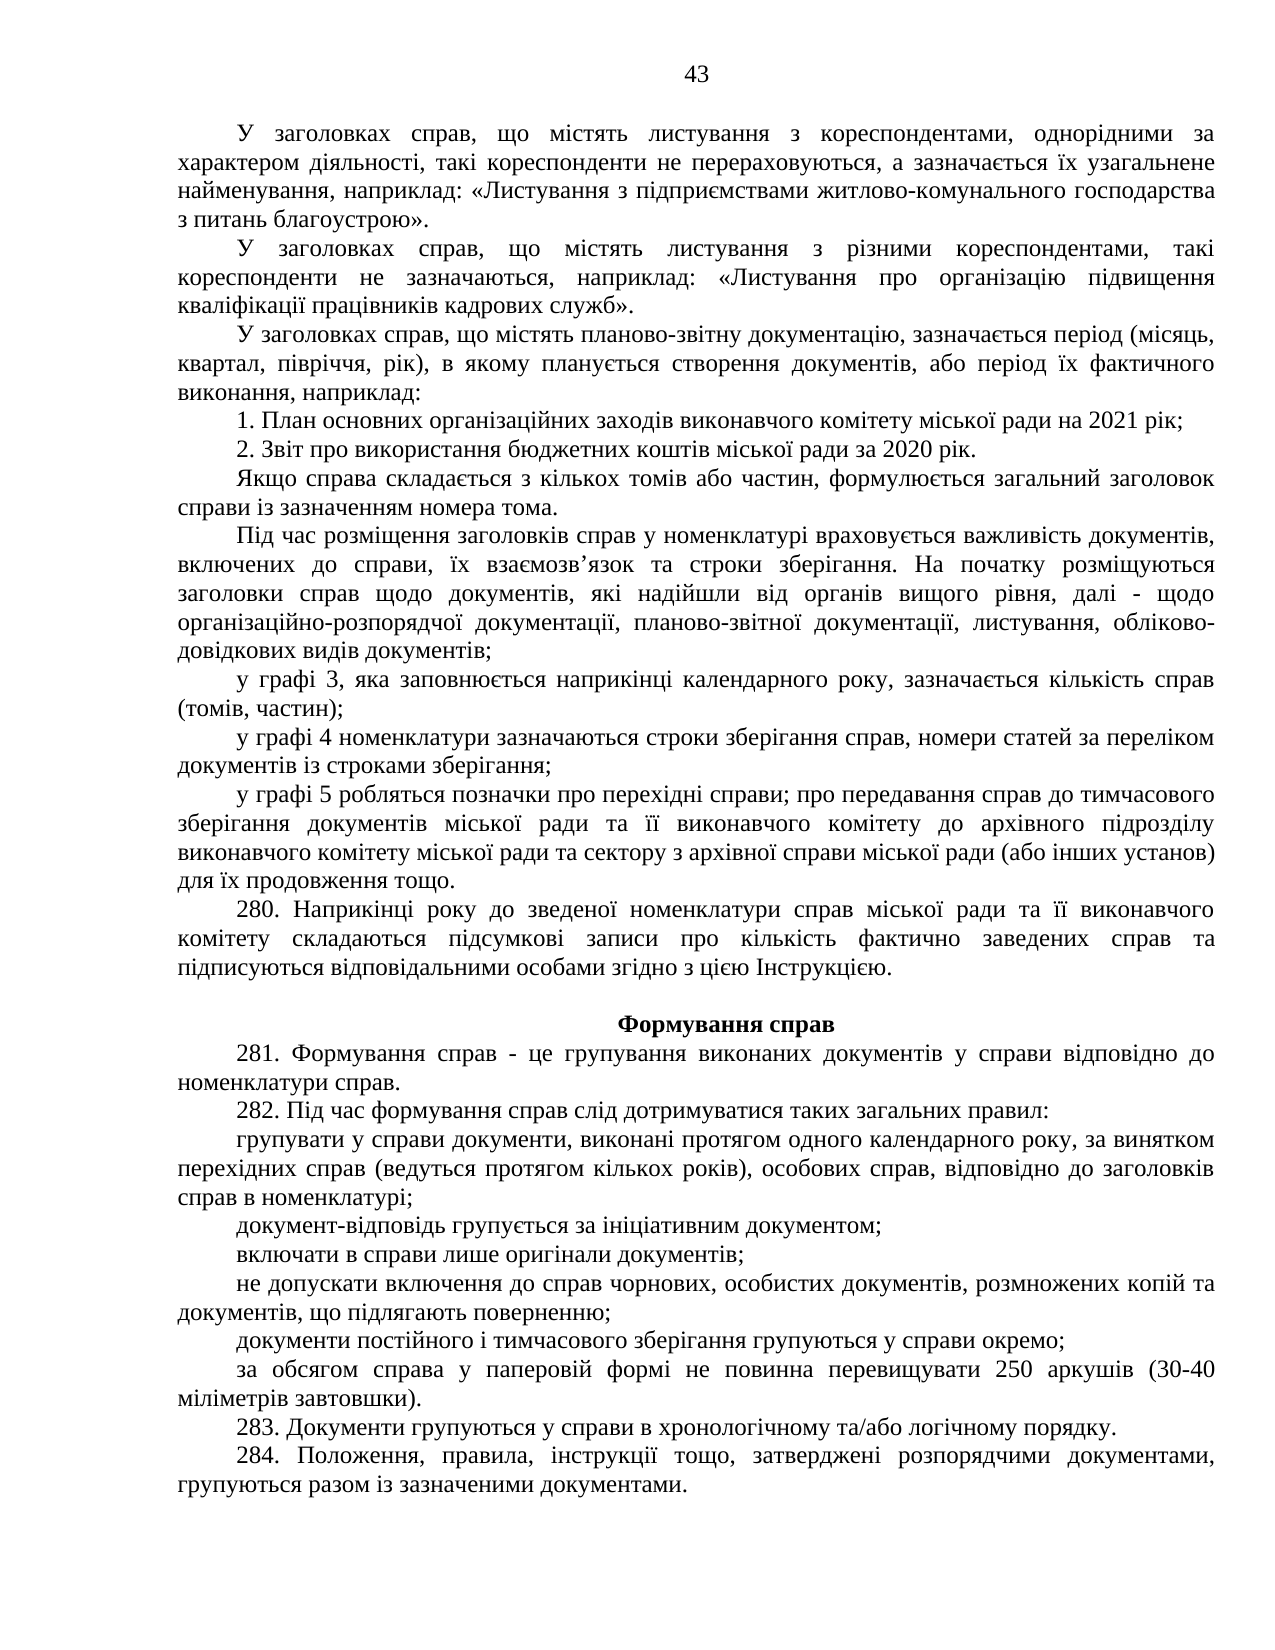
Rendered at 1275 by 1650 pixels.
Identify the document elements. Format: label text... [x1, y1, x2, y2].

text У заголовках справ, що містять планово-звітну документацію, зазначається період (місяць, квартал, півріччя, рік), в якому планується створення документів, або період їх фактичного виконання, наприклад: [177, 319, 1216, 406]
text Якщо справа складається з кількох томів або частин, формулюється загальний заголовок справи із зазначенням номера тома. [177, 463, 1216, 521]
text за обсягом справа у паперовій формі не повинна перевищувати 250 аркушів (30-40 міліметрів завтовшки). [177, 1354, 1216, 1412]
text Під час розміщення заголовків справ у номенклатурі враховується важливість документів, включених до справи, їх взаємозв’язок та строки зберігання. На початку розміщуються заголовки справ щодо документів, які надійшли від органів вищого рівня, далі - щодо організаційно-розпорядчої документації, планово-звітної документації, листування, обліково-довідкових видів документів; [177, 521, 1216, 664]
text документ-відповідь групується за ініціативним документом; [177, 1211, 1216, 1239]
text 282. Під час формування справ слід дотримуватися таких загальних правил: [177, 1096, 1216, 1124]
text 281. Формування справ - це групування виконаних документів у справи відповідно до номенклатури справ. [177, 1038, 1216, 1096]
text групувати у справи документи, виконані протягом одного календарного року, за винятком перехідних справ (ведуться протягом кількох років), особових справ, відповідно до заголовків справ в номенклатурі; [177, 1124, 1216, 1211]
text включати в справи лише оригінали документів; [177, 1239, 1216, 1268]
text 2. Звіт про використання бюджетних коштів міської ради за 2020 рік. [177, 434, 1216, 463]
text у графі 3, яка заповнюється наприкінці календарного року, зазначається кількість справ (томів, частин); [177, 664, 1216, 722]
text У заголовках справ, що містять листування з кореспондентами, однорідними за характером діяльності, такі кореспонденти не перераховуються, а зазначається їх узагальнене найменування, наприклад: «Листування з підприємствами житлово-комунального господарства з питань благоустрою». [177, 118, 1216, 233]
text у графі 5 робляться позначки про перехідні справи; про передавання справ до тимчасового зберігання документів міської ради та її виконавчого комітету до архівного підрозділу виконавчого комітету міської ради та сектору з архівної справи міської ради (або інших установ) для їх продовження тощо. [177, 779, 1216, 894]
text У заголовках справ, що містять листування з різними кореспондентами, такі кореспонденти не зазначаються, наприклад: «Листування про організацію підвищення кваліфікації працівників кадрових служб». [177, 233, 1216, 319]
text у графі 4 номенклатури зазначаються строки зберігання справ, номери статей за переліком документів із строками зберігання; [177, 722, 1216, 779]
text не допускати включення до справ чорнових, особистих документів, розмножених копій та документів, що підлягають поверненню; [177, 1268, 1216, 1326]
text документи постійного і тимчасового зберігання групуються у справи окремо; [177, 1326, 1216, 1354]
text 283. Документи групуються у справи в хронологічному та/або логічному порядку. [177, 1412, 1216, 1441]
text 284. Положення, правила, інструкції тощо, затверджені розпорядчими документами, групуються разом із зазначеними документами. [177, 1441, 1216, 1498]
text 280. Наприкінці року до зведеної номенклатури справ міської ради та її виконавчого комітету складаються підсумкові записи про кількість фактично заведених справ та підписуються відповідальними особами згідно з цією Інструкцією. [177, 894, 1216, 981]
text Формування справ [177, 1009, 1216, 1038]
text 1. План основних організаційних заходів виконавчого комітету міської ради на 2021 рік; [177, 406, 1216, 434]
